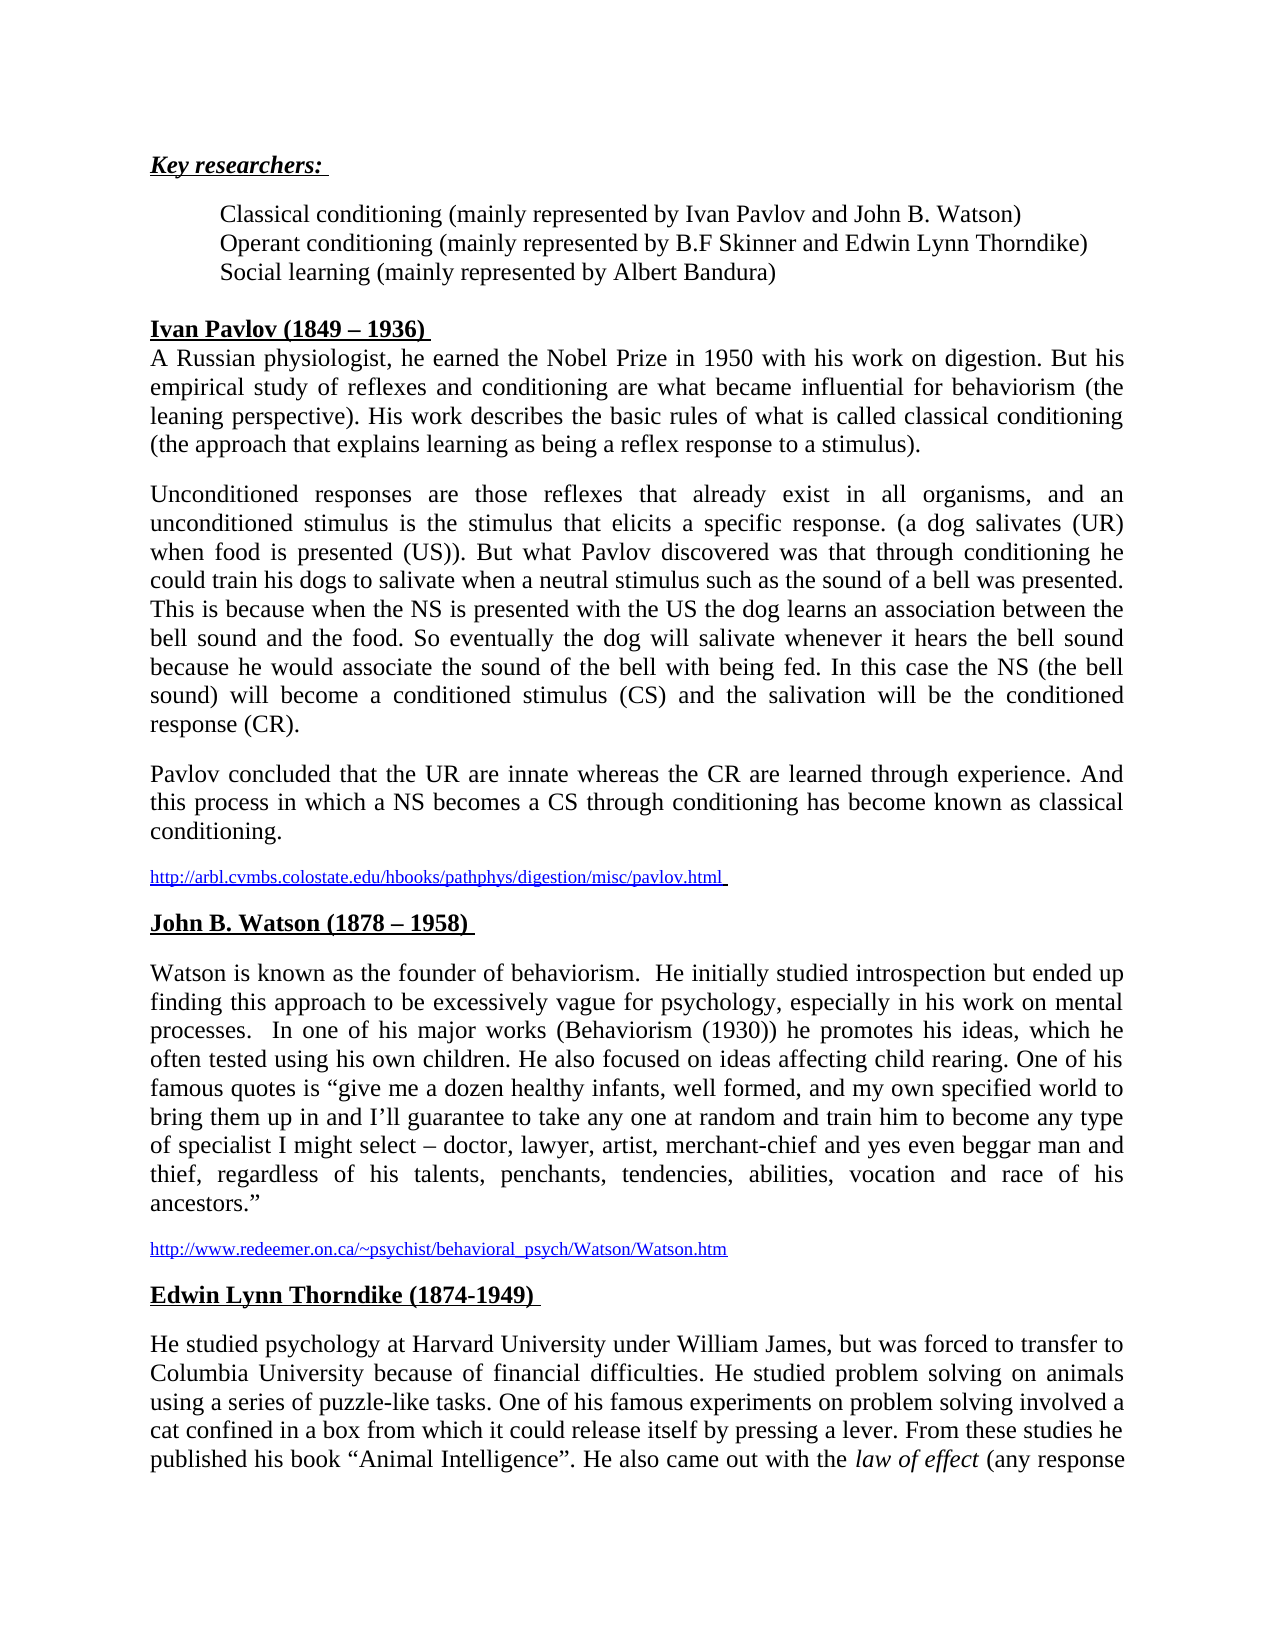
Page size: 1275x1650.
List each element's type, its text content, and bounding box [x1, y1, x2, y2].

text  Operant conditioning (mainly represented by B.F Skinner and Edwin Lynn Thorndike) [150, 228, 1125, 257]
text  Social learning (mainly represented by Albert Bandura) [150, 257, 1125, 286]
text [150, 1329, 1125, 1473]
text Key researchers: [150, 150, 1125, 179]
text Ivan Pavlov (1849 – 1936) [150, 314, 1125, 343]
text Watson is known as the founder of behaviorism. He initially studied introspection but ended up finding this approach to be excessively vague for psychology, especially in his work on mental processes. In one of his major works (Behaviorism (1930)) he promotes his ideas, which he often tested using his own children. He also focused on ideas affecting child rearing. One of his famous quotes is “give me a dozen healthy infants, well formed, and my own specified world to bring them up in and I’ll guarantee to take any one at random and train him to become any type of specialist I might select – doctor, lawyer, artist, merchant-chief and yes even beggar man and thief, regardless of his talents, penchants, tendencies, abilities, vocation and race of his ancestors.” [150, 958, 1125, 1217]
text A Russian physiologist, he earned the Nobel Prize in 1950 with his work on digestion. But his empirical study of reflexes and conditioning are what became influential for behaviorism (the leaning perspective). His work describes the basic rules of what is called classical conditioning (the approach that explains learning as being a reflex response to a stimulus). [150, 343, 1125, 458]
text Unconditioned responses are those reflexes that already exist in all organisms, and an unconditioned stimulus is the stimulus that elicits a specific response. (a dog salivates (UR) when food is presented (US)). But what Pavlov discovered was that through conditioning he could train his dogs to salivate when a neutral stimulus such as the sound of a bell was presented. This is because when the NS is presented with the US the dog learns an association between the bell sound and the food. So eventually the dog will salivate whenever it hears the bell sound because he would associate the sound of the bell with being fed. In this case the NS (the bell sound) will become a conditioned stimulus (CS) and the salivation will be the conditioned response (CR). [150, 479, 1125, 738]
text Pavlov concluded that the UR are innate whereas the CR are learned through experience. And this process in which a NS becomes a CS through conditioning has become known as classical conditioning. [150, 759, 1125, 845]
text http://www.redeemer.on.ca/~psychist/behavioral_psych/Watson/Watson.htm [150, 1237, 1125, 1259]
text  Classical conditioning (mainly represented by Ivan Pavlov and John B. Watson) [150, 199, 1125, 228]
text John B. Watson (1878 – 1958) [150, 908, 1125, 937]
text Edwin Lynn Thorndike (1874-1949) [150, 1280, 1125, 1308]
text http://arbl.cvmbs.colostate.edu/hbooks/pathphys/digestion/misc/pavlov.html [150, 866, 1125, 887]
